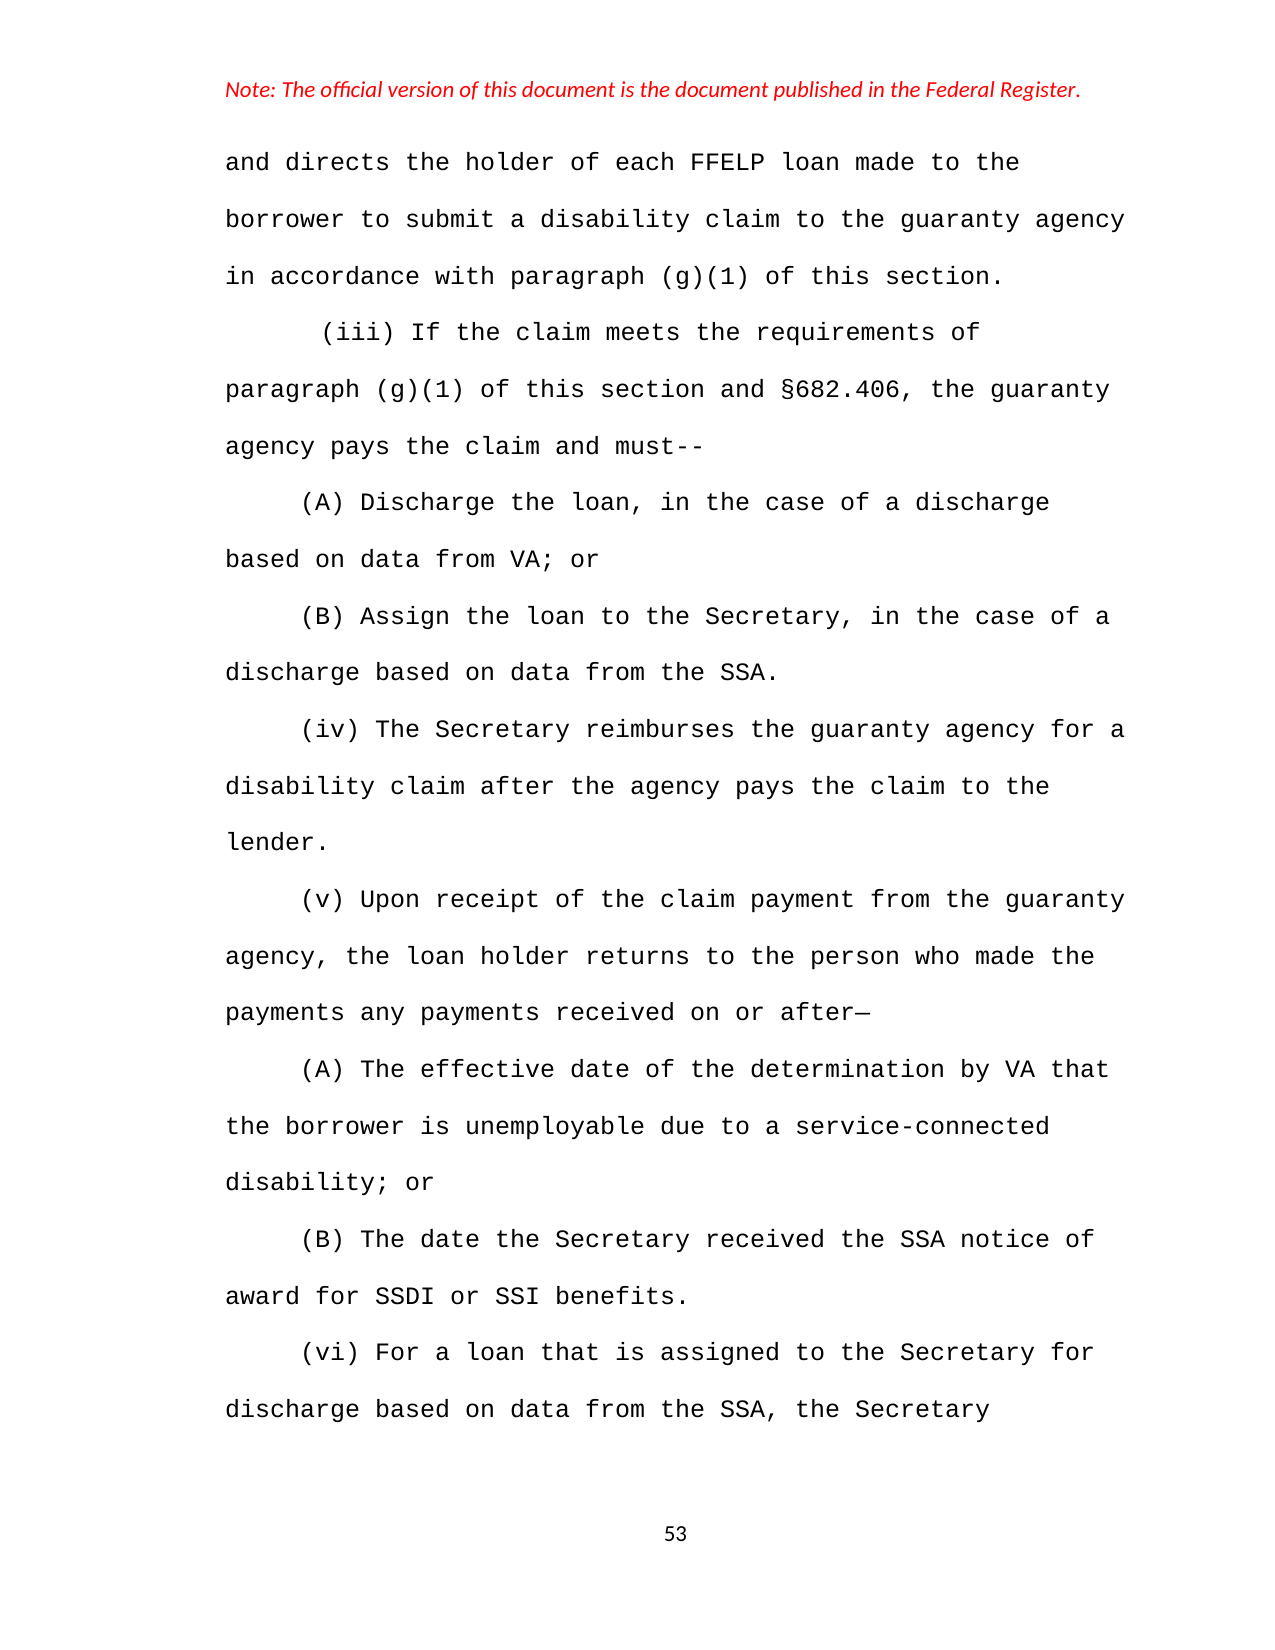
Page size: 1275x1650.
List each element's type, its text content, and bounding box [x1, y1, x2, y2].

text (A) Discharge the loan, in the case of a discharge based on data from VA; or [225, 490, 1125, 575]
text (iii) If the claim meets the requirements of paragraph (g)(1) of this section and §682.406, the guaranty agency pays the claim and must-- [225, 320, 1125, 462]
text (v) Upon receipt of the claim payment from the guaranty agency, the loan holder returns to the person who made the payments any payments received on or after— [225, 887, 1125, 1028]
text (A) The effective date of the determination by VA that the borrower is unemployable due to a service-connected disability; or [225, 1057, 1125, 1198]
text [225, 150, 1125, 292]
text (B) The date the Secretary received the SSA notice of award for SSDI or SSI benefits. [225, 1227, 1125, 1312]
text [225, 1340, 1125, 1425]
text (iv) The Secretary reimburses the guaranty agency for a disability claim after the agency pays the claim to the lender. [225, 717, 1125, 858]
text (B) Assign the loan to the Secretary, in the case of a discharge based on data from the SSA. [225, 603, 1125, 688]
